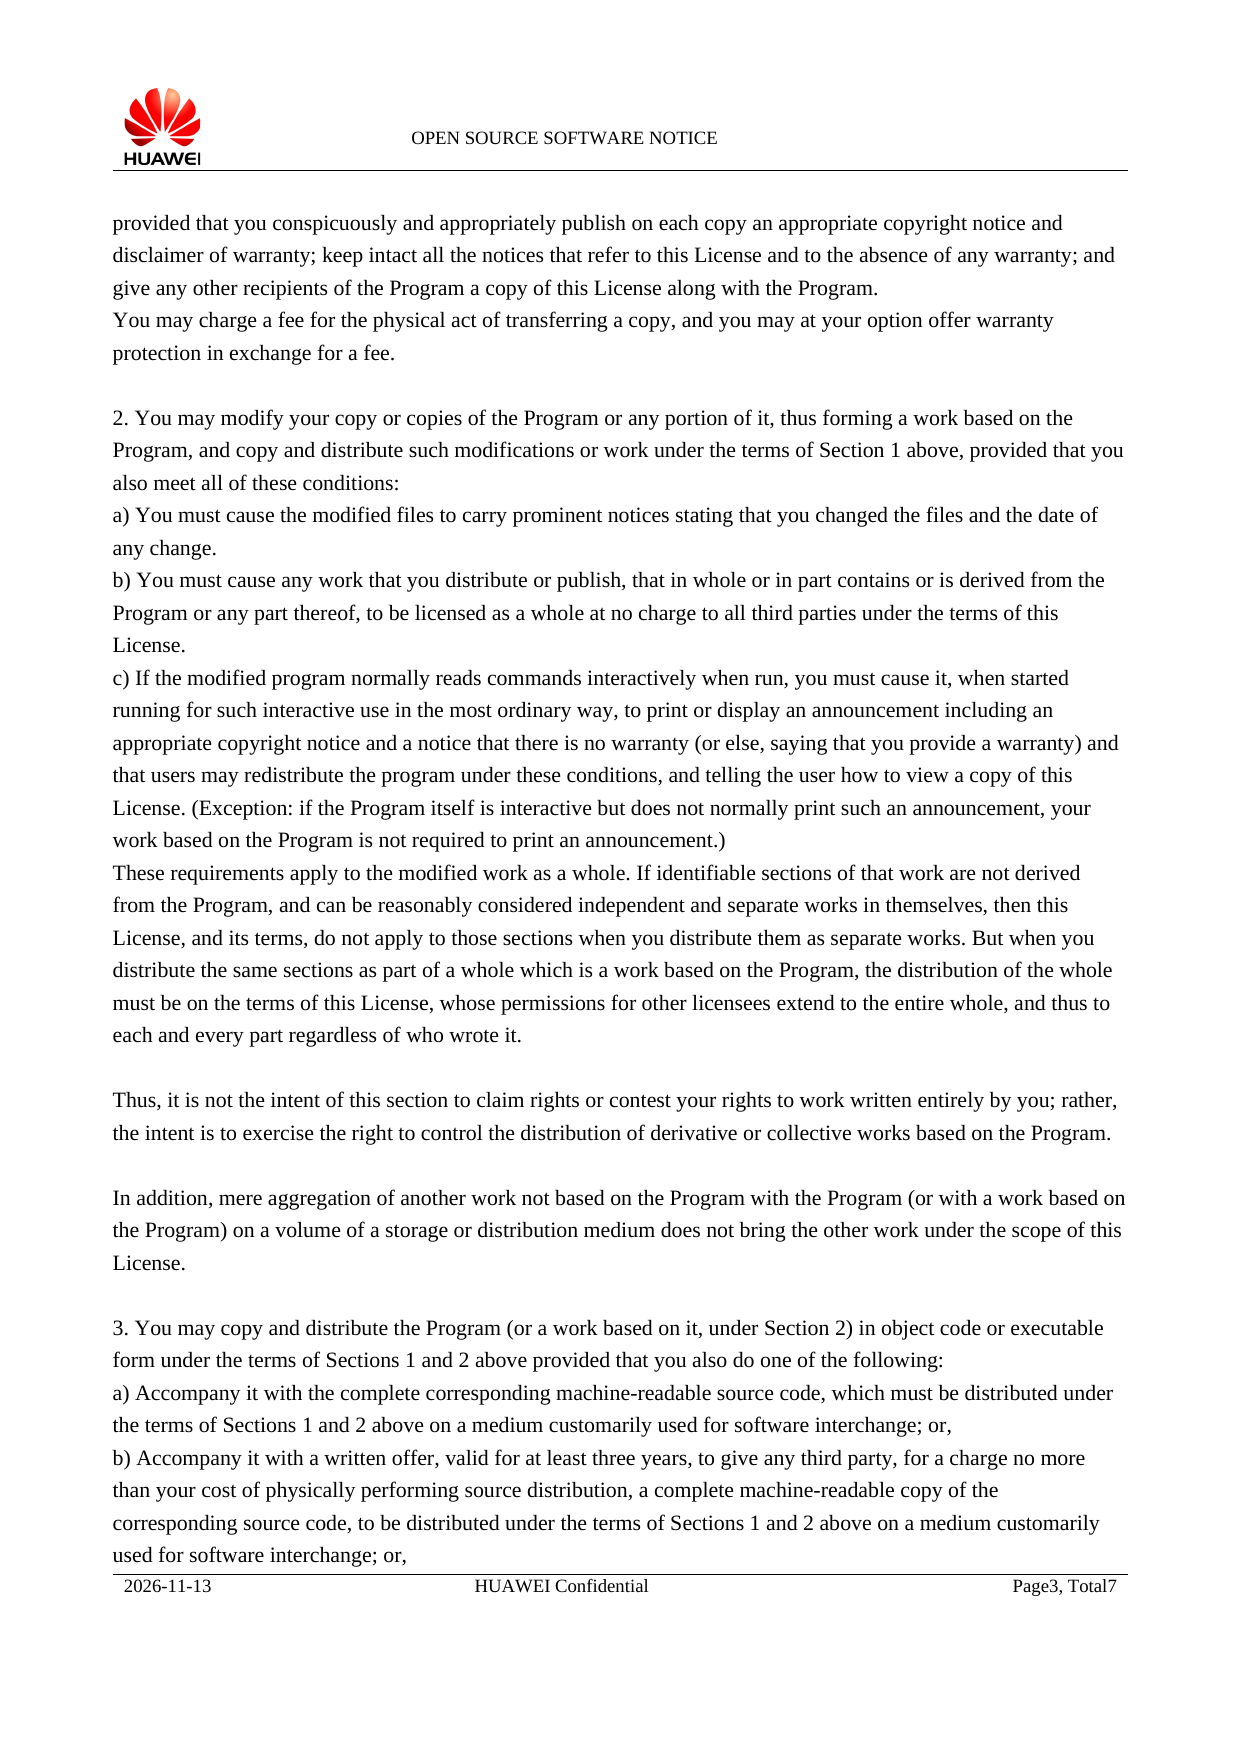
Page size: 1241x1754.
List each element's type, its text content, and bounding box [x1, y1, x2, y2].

picture [124, 88, 201, 165]
